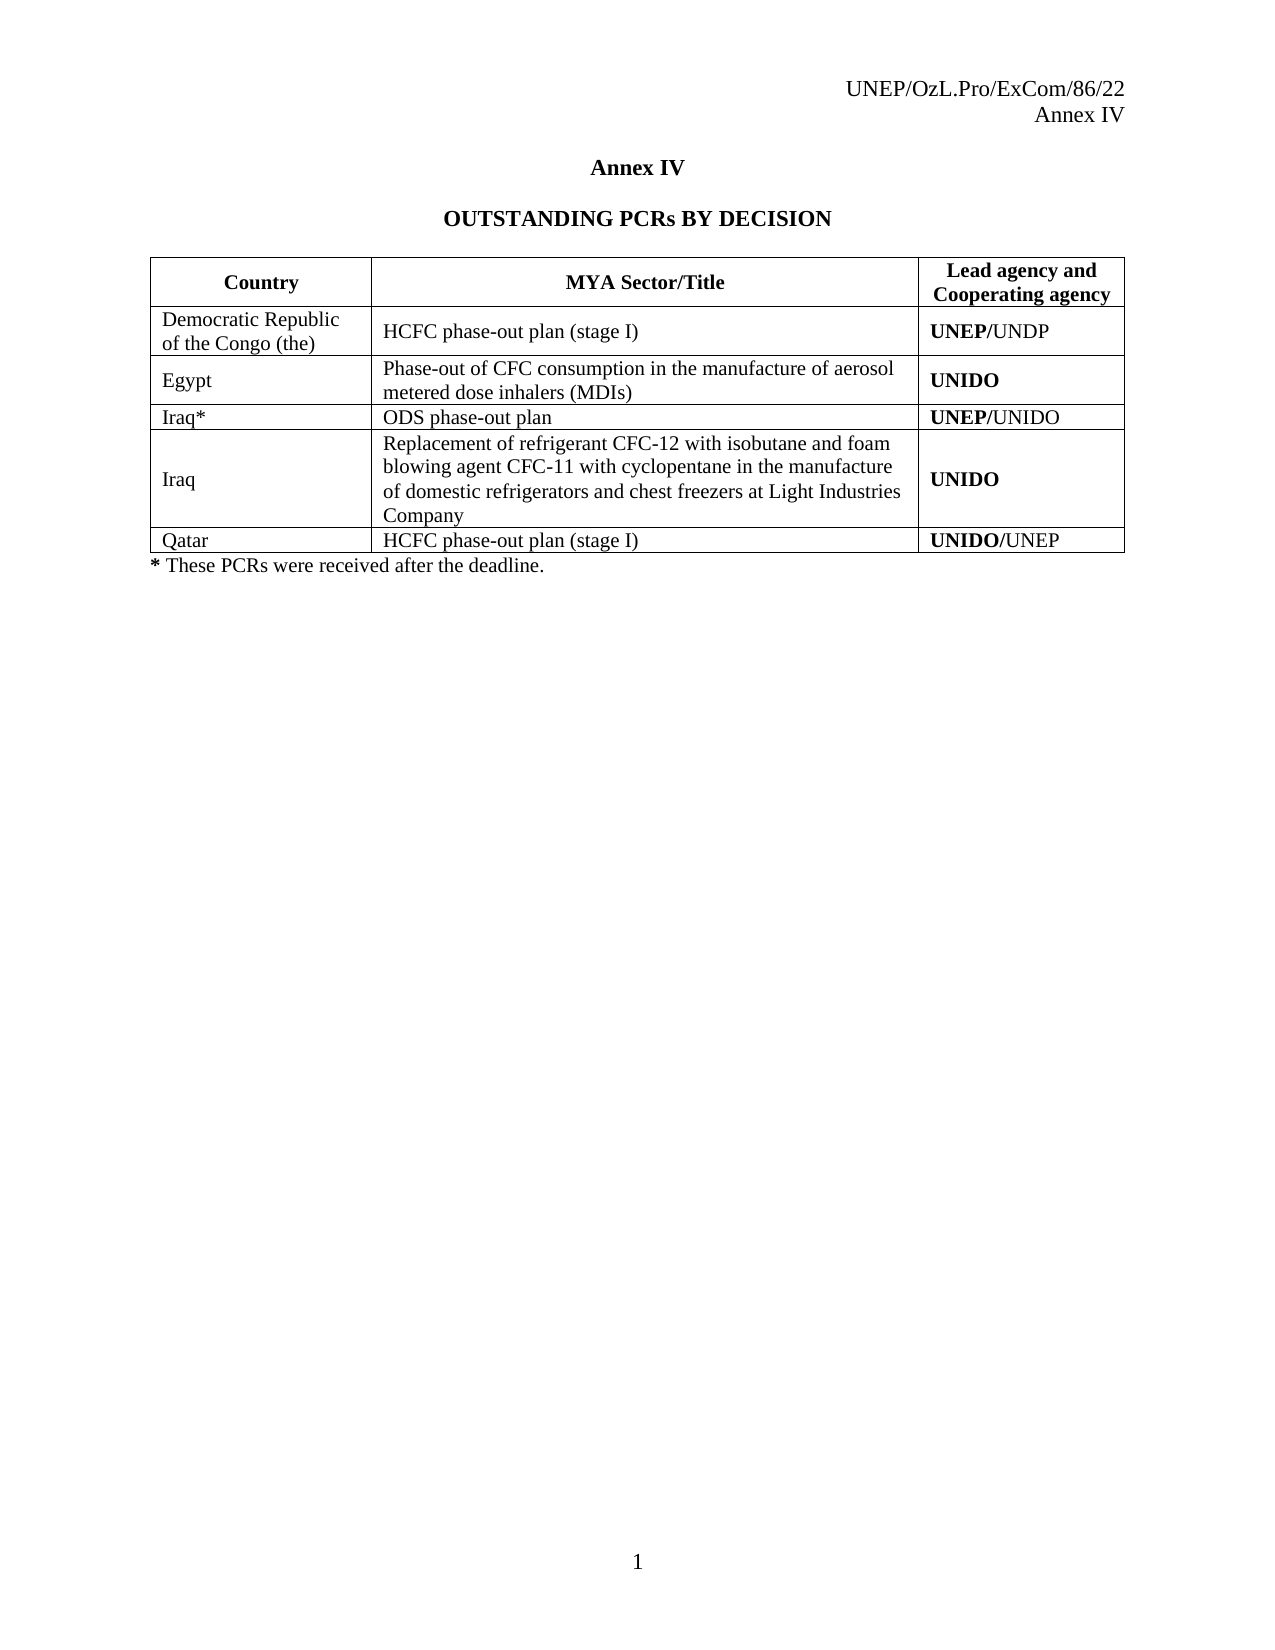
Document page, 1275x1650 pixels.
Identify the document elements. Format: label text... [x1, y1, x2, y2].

table_cell Qatar [151, 528, 371, 552]
table_cell Phase-out of CFC consumption in the manufacture of aerosol metered dose inhalers (MDIs) [372, 356, 918, 404]
table_cell Egypt [151, 356, 371, 404]
text Annex IV [150, 154, 1125, 180]
table_header Country [151, 258, 371, 306]
table_header MYA Sector/Title [372, 258, 918, 306]
table_cell Iraq [151, 430, 371, 527]
table_cell HCFC phase-out plan (stage I) [372, 307, 918, 355]
text OUTSTANDING PCRs BY DECISION [150, 205, 1125, 232]
list * These PCRs were received after the deadline. [150, 553, 1125, 577]
table_cell UNEP/UNIDO [919, 405, 1124, 429]
table_cell Replacement of refrigerant CFC-12 with isobutane and foam blowing agent CFC‑11 with cyclopentane in the manufacture of domestic refrigerators and chest freezers at Light Industries Company [372, 430, 918, 527]
table_cell Democratic Republic of the Congo (the) [151, 307, 371, 355]
table_header Lead agency and Cooperating agency [919, 258, 1124, 306]
table_cell UNIDO [919, 430, 1124, 527]
table_cell HCFC phase-out plan (stage I) [372, 528, 918, 552]
table_cell Iraq* [151, 405, 371, 429]
table_cell ODS phase-out plan [372, 405, 918, 429]
table_cell UNEP/UNDP [919, 307, 1124, 355]
table_cell UNIDO [919, 356, 1124, 404]
table_cell UNIDO/UNEP [919, 528, 1124, 552]
